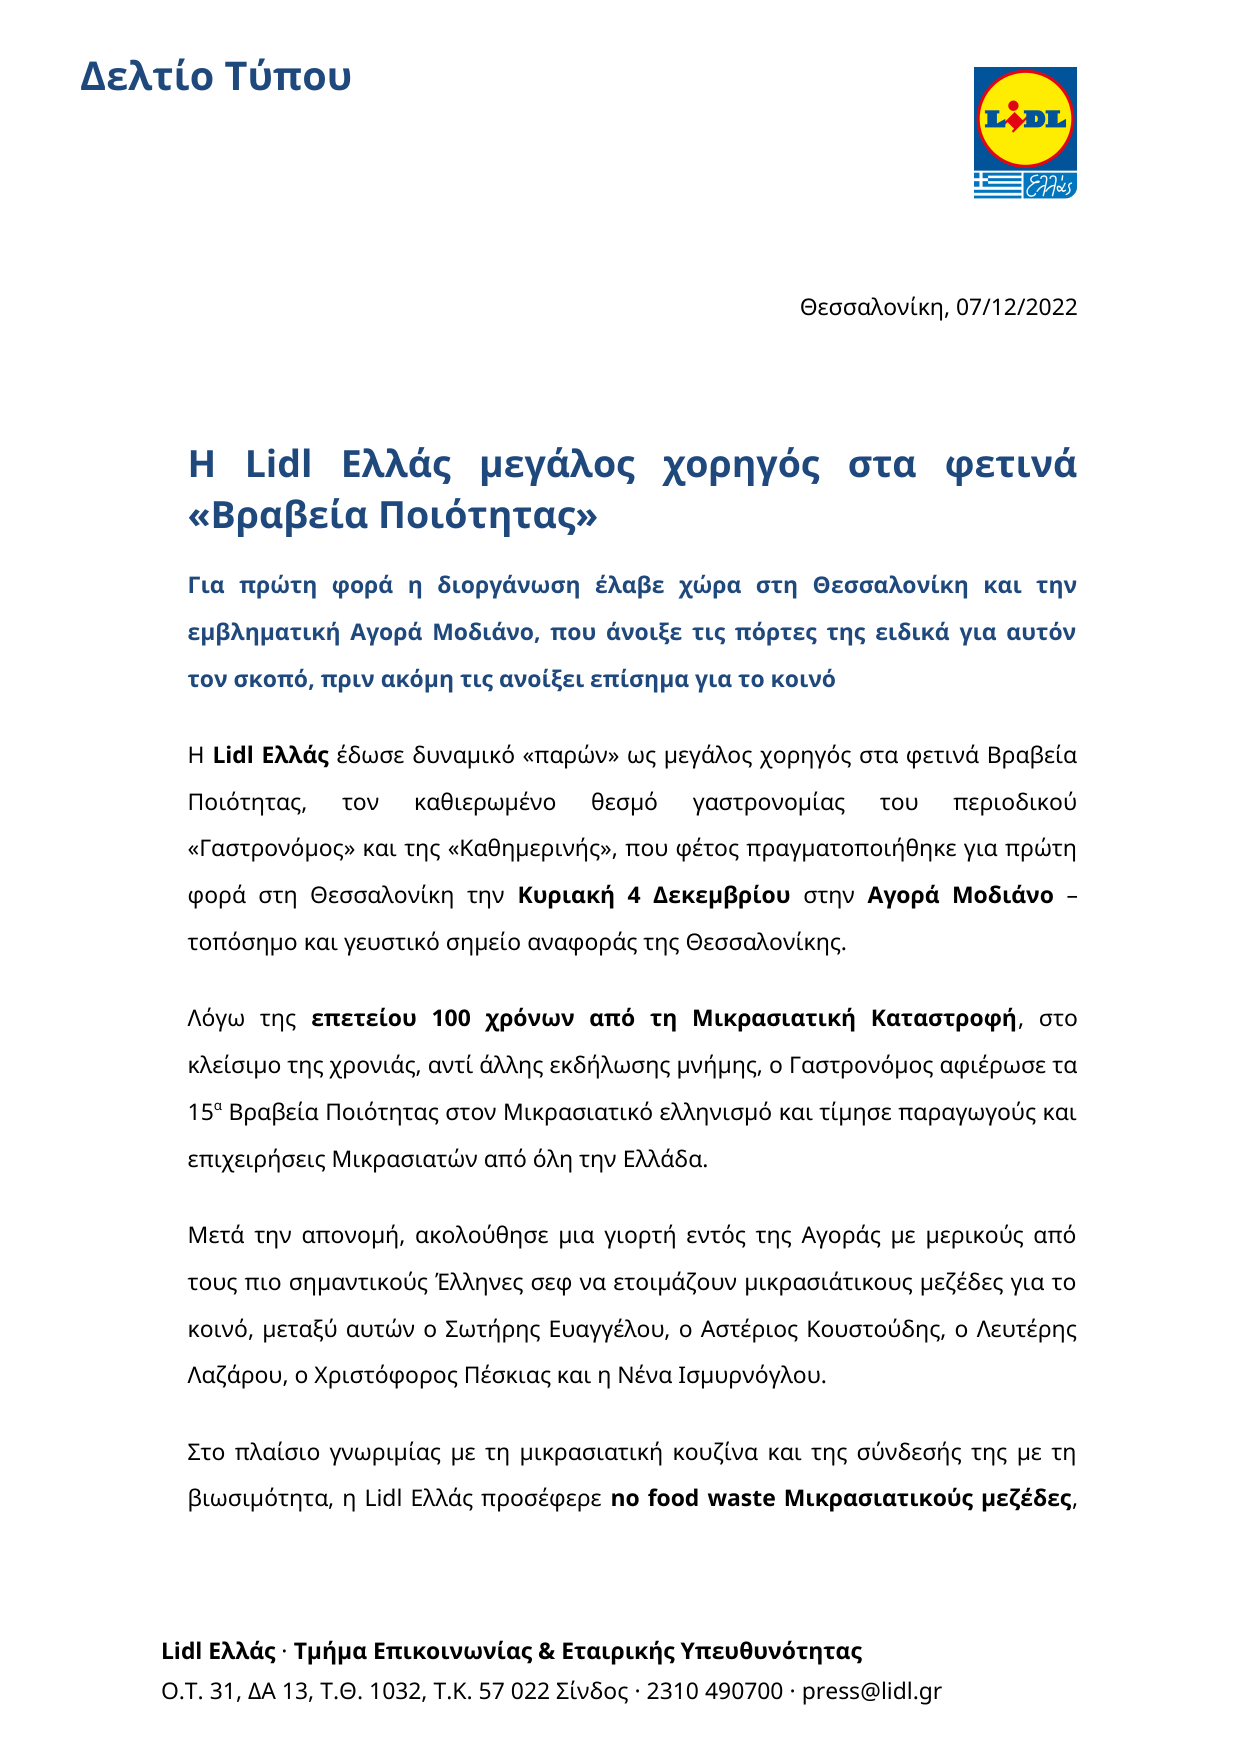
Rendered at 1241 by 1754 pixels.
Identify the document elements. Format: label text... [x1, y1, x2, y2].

picture [973, 67, 1078, 199]
text Θεσσαλονίκη, 07/12/2022 [187, 291, 1078, 322]
text Η Lidl Ελλάς έδωσε δυναμικό «παρών» ως μεγάλος χορηγός στα φετινά Βραβεία Ποιότητας, τον καθιερωμένο θεσμό γαστρονομίας του περιοδικού «Γαστρονόμος» και της «Καθημερινής», που φέτος πραγματοποιήθηκε για πρώτη φορά στη Θεσσαλονίκη την Κυριακή 4 Δεκεμβρίου στην Αγορά Μοδιάνο – τοπόσημο και γευστικό σημείο αναφοράς της Θεσσαλονίκης. [187, 738, 1078, 957]
text Μετά την απονομή, ακολούθησε μια γιορτή εντός της Αγοράς με μερικούς από τους πιο σημαντικούς Έλληνες σεφ να ετοιμάζουν μικρασιάτικους μεζέδες για το κοινό, μεταξύ αυτών ο Σωτήρης Ευαγγέλου, ο Αστέριος Κουστούδης, ο Λευτέρης Λαζάρου, ο Χριστόφορος Πέσκιας και η Νένα Ισμυρνόγλου. [187, 1219, 1078, 1391]
text Λόγω της επετείου 100 χρόνων από τη Μικρασιατική Καταστροφή, στο κλείσιμο της χρονιάς, αντί άλλης εκδήλωσης μνήμης, ο Γαστρονόμος αφιέρωσε τα 15α Βραβεία Ποιότητας στον Μικρασιατικό ελληνισμό και τίμησε παραγωγούς και επιχειρήσεις Μικρασιατών από όλη την Ελλάδα. [187, 1002, 1078, 1174]
text H Lidl Ελλάς μεγάλος χορηγός στα φετινά «Βραβεία Ποιότητας» [187, 437, 1078, 539]
text Για πρώτη φορά η διοργάνωση έλαβε χώρα στη Θεσσαλονίκη και την εμβληματική Αγορά Μοδιάνο, που άνοιξε τις πόρτες της ειδικά για αυτόν τον σκοπό, πριν ακόμη τις ανοίξει επίσημα για το κοινό [187, 569, 1078, 694]
